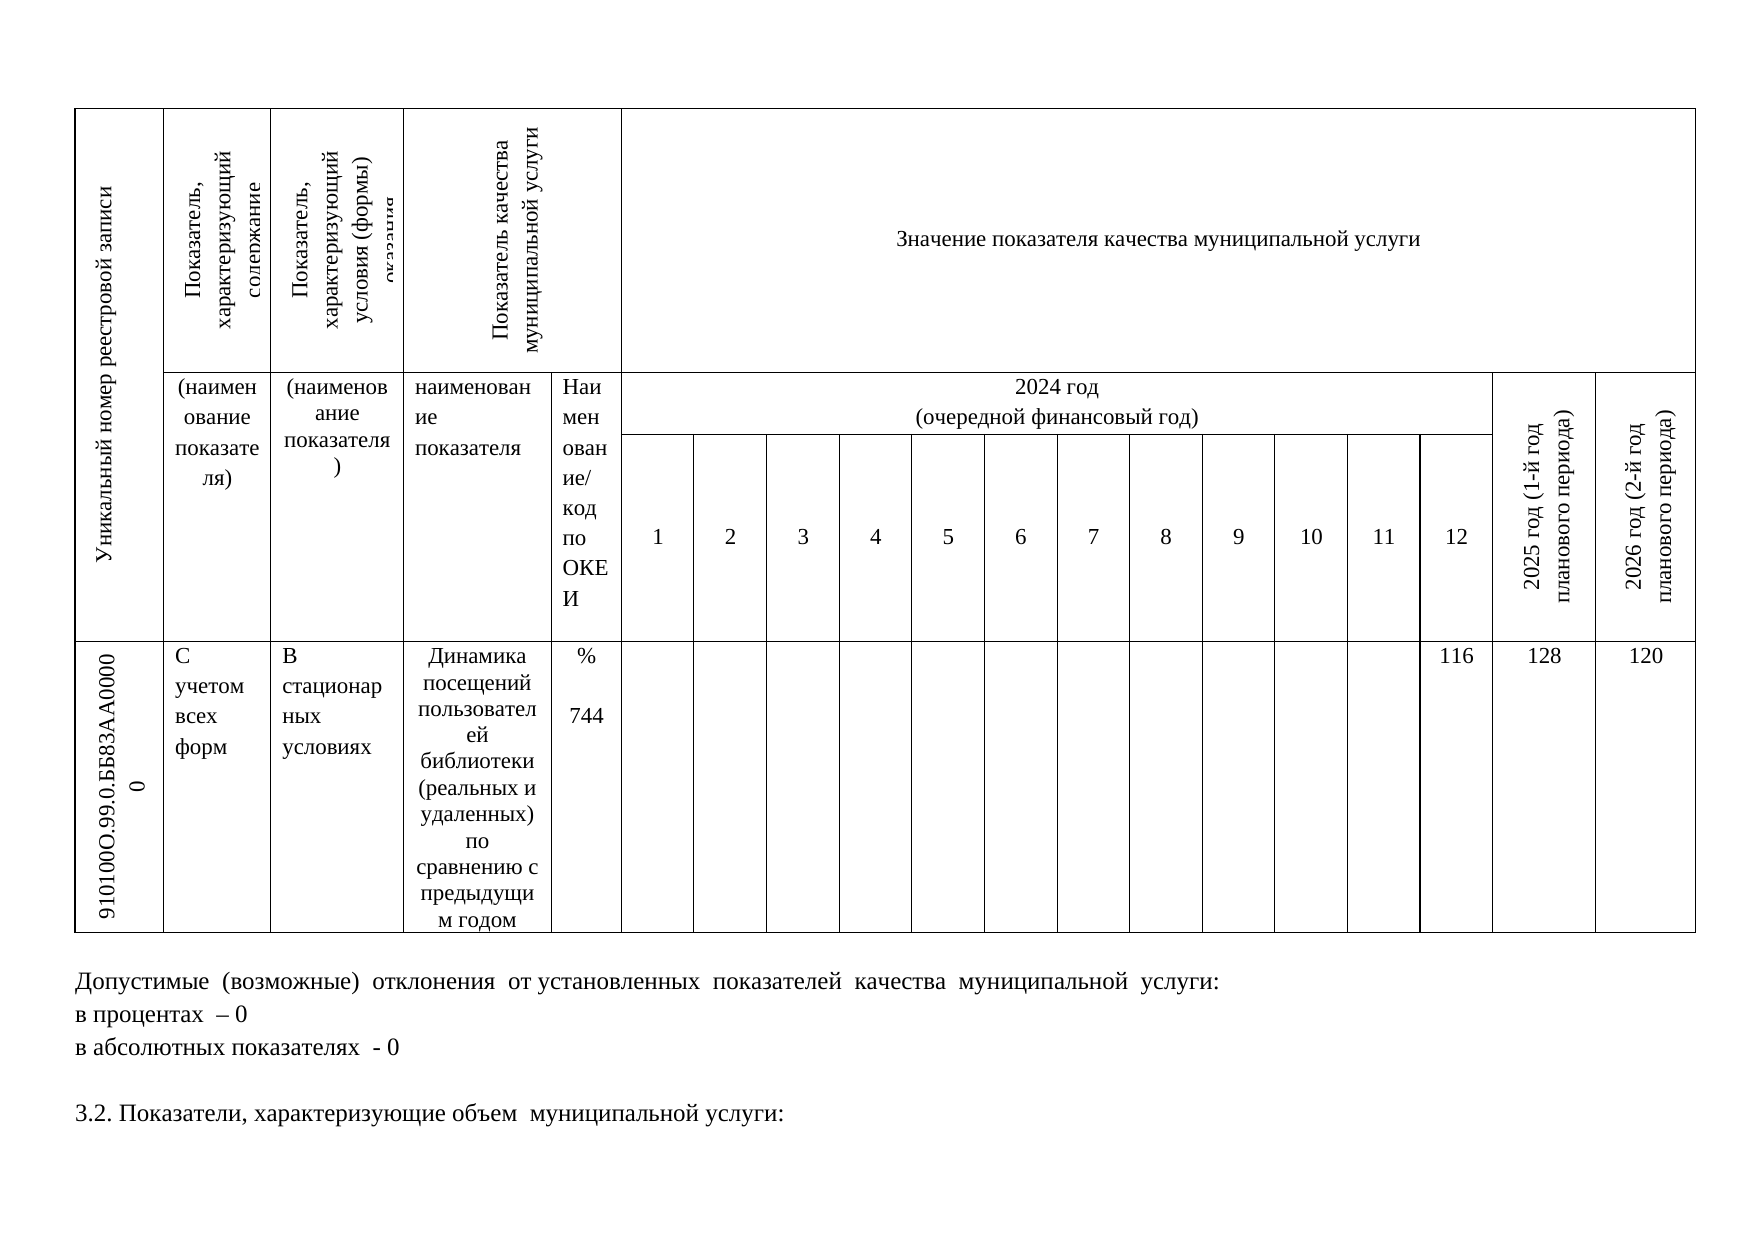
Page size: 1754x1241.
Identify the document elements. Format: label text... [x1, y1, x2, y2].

table_cell С учетом всех форм [164, 642, 270, 932]
table_cell 2026 год (2-й год планового периода) [1596, 373, 1695, 641]
text 3.2. Показатели, характеризующие объем муниципальной услуги: [75, 1098, 1679, 1127]
table_cell [1058, 642, 1129, 932]
table_cell 3 [767, 435, 839, 641]
table_cell [1275, 642, 1347, 932]
table_cell 9 [1203, 435, 1274, 641]
table_cell [622, 642, 693, 932]
table_cell (наименование показателя) [164, 373, 270, 641]
table_cell [767, 642, 839, 932]
table_cell 1 [622, 435, 693, 641]
text в абсолютных показателях - 0 [75, 1032, 1679, 1061]
table_cell наименование показателя [404, 373, 551, 641]
table_cell 7 [1058, 435, 1129, 641]
table_cell 6 [985, 435, 1057, 641]
table_cell [985, 642, 1057, 932]
table_cell Динамика посещений пользователей библиотеки (реальных и удаленных) по сравнению с предыдущим годом [404, 642, 551, 932]
table_cell 5 [912, 435, 984, 641]
table_cell 2025 год (1-й год планового периода) [1493, 373, 1595, 641]
table_cell 2024 год (очередной финансовый год) [622, 373, 1492, 434]
table_cell 11 [1348, 435, 1419, 641]
table_cell 4 [840, 435, 911, 641]
table_cell [840, 642, 911, 932]
table_cell Наименование/ код по ОКЕИ [552, 373, 621, 641]
table_header Показатель, характеризующий содержание муниципальной услуги [164, 109, 270, 372]
table_header Показатель качества муниципальной услуги [404, 109, 621, 372]
text в процентах – 0 [75, 999, 1679, 1028]
table_cell % 744 [552, 642, 621, 932]
table_cell [1203, 642, 1274, 932]
table_header Значение показателя качества муниципальной услуги [622, 109, 1695, 372]
table_cell [1348, 642, 1419, 932]
table_cell 910100О.99.0.ББ83АА00000 [76, 642, 163, 932]
table_cell [912, 642, 984, 932]
table_header Показатель, характеризующий условия (формы) оказания государственной услуги [271, 109, 403, 372]
table_cell [694, 642, 766, 932]
table_cell (наименование показателя) [271, 373, 403, 641]
table_cell 128 [1493, 642, 1595, 932]
table_cell 116 [1421, 642, 1492, 932]
table_cell В стационарных условиях [271, 642, 403, 932]
table_cell 120 [1596, 642, 1695, 932]
table_header Уникальный номер реестровой записи [76, 109, 163, 641]
text Допустимые (возможные) отклонения от установленных показателей качества муниципальной услуги: [75, 966, 1679, 995]
table_cell 12 [1421, 435, 1492, 641]
table_cell 8 [1130, 435, 1202, 641]
table_cell 10 [1275, 435, 1347, 641]
table_cell [1130, 642, 1202, 932]
table_cell 2 [694, 435, 766, 641]
